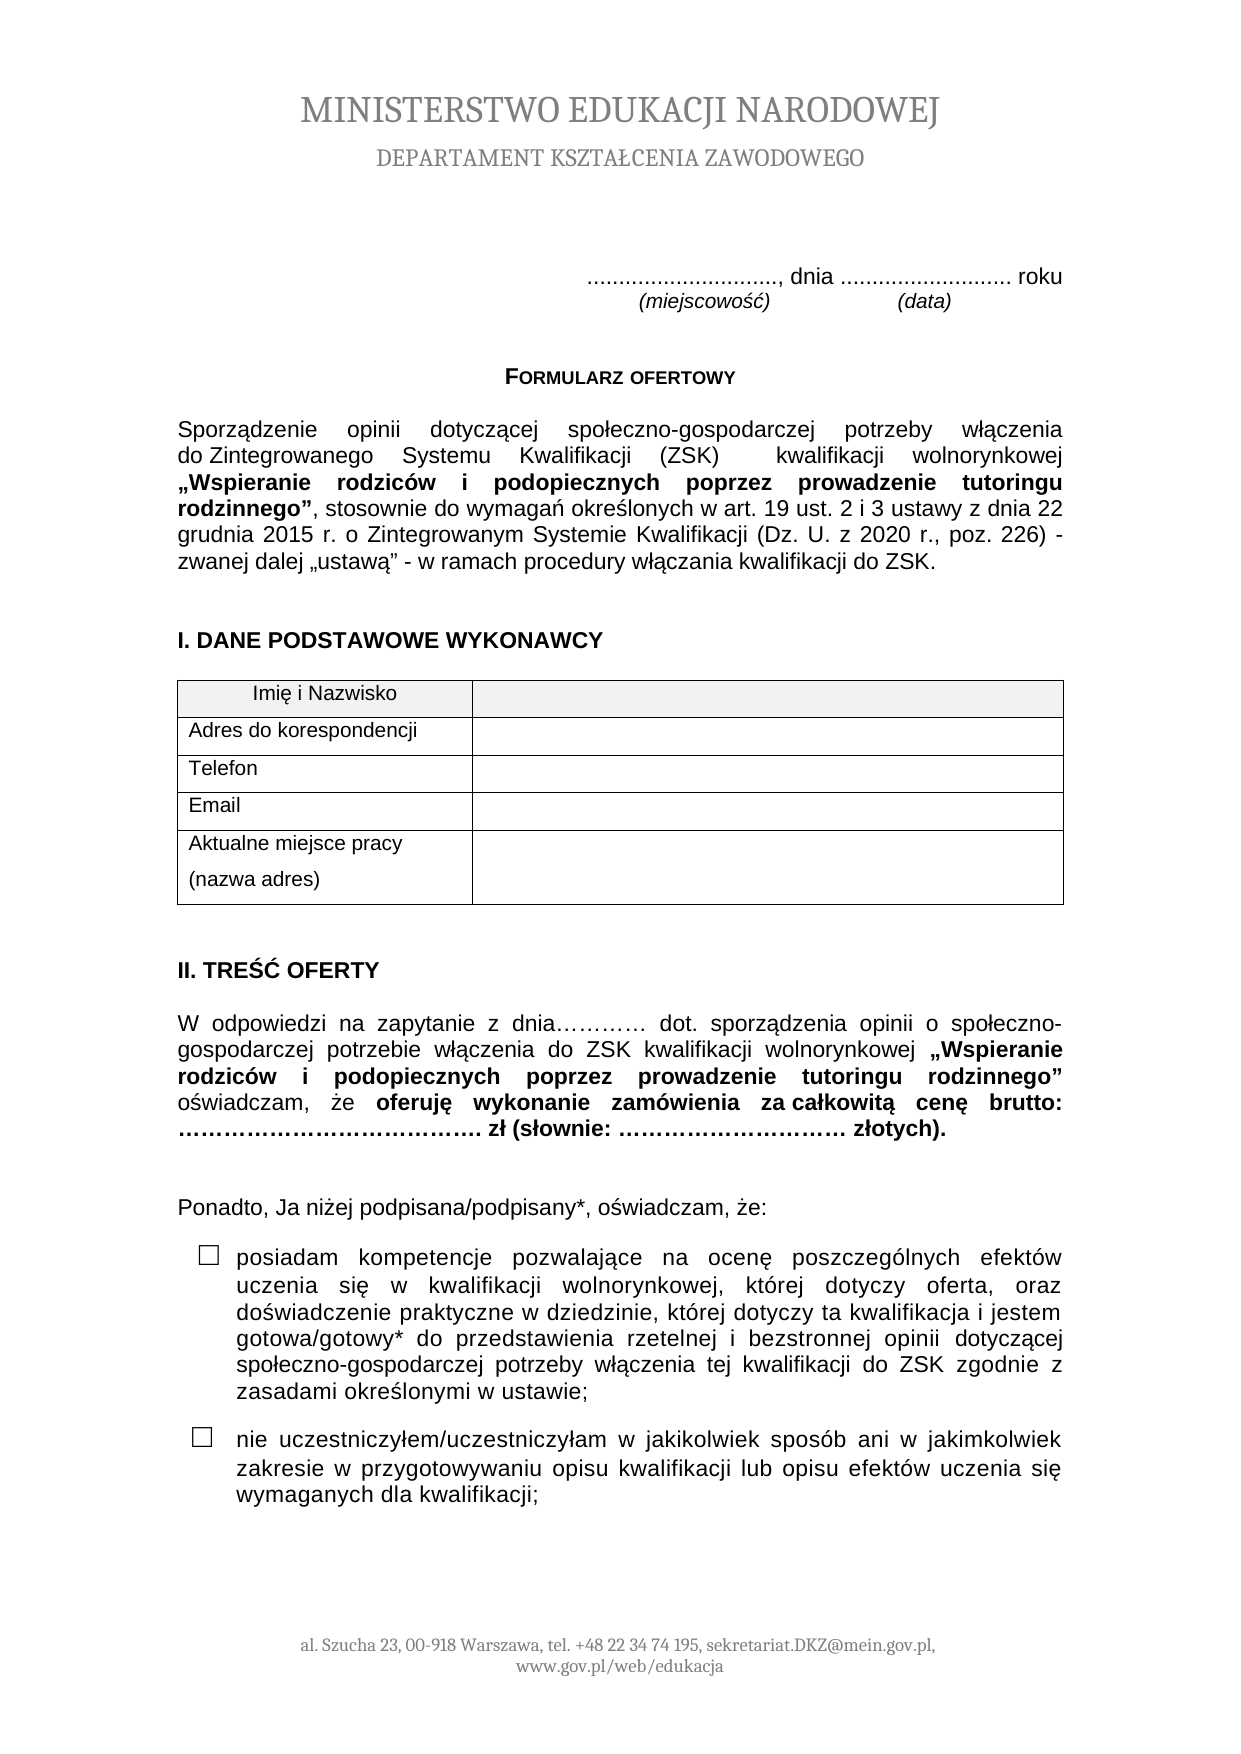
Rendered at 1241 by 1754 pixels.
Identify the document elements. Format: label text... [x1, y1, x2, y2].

table_cell Adres do korespondencji [178, 718, 472, 754]
table_header [473, 681, 1063, 717]
table_cell [473, 831, 1063, 903]
table_cell Email [178, 793, 472, 829]
subtitle II. TREŚĆ OFERTY [177, 957, 1063, 983]
list posiadam kompetencje pozwalające na ocenę poszczególnych efektów uczenia się w kwalifikacji wolnorynkowej, której dotyczy oferta, oraz doświadczenie praktyczne w dziedzinie, której dotyczy ta kwalifikacja i jestem gotowa/gotowy* do przedstawienia rzetelnej i bezstronnej opinii dotyczącej społeczno-gospodarczej potrzeby włączenia tej kwalifikacji do ZSK zgodnie z zasadami określonymi w ustawie; [199, 1234, 1063, 1404]
text Sporządzenie opinii dotyczącej społeczno-gospodarczej potrzeby włączenia do Zintegrowanego Systemu Kwalifikacji (ZSK) kwalifikacji wolnorynkowej „Wspieranie rodziców i podopiecznych poprzez prowadzenie tutoringu rodzinnego”, stosownie do wymagań określonych w art. 19 ust. 2 i 3 ustawy z dnia 22 grudnia 2015 r. o Zintegrowanym Systemie Kwalifikacji (Dz. U. z 2020 r., poz. 226) - zwanej dalej „ustawą” - w ramach procedury włączania kwalifikacji do ZSK. [177, 416, 1063, 574]
table_cell [473, 756, 1063, 792]
table_header Imię i Nazwisko [178, 681, 472, 717]
text Ponadto, Ja niżej podpisana/podpisany*, oświadczam, że: [177, 1194, 1063, 1221]
list nie uczestniczyłem/uczestniczyłam w jakikolwiek sposób ani w jakimkolwiek zakresie w przygotowywaniu opisu kwalifikacji lub opisu efektów uczenia się wymaganych dla kwalifikacji; [192, 1416, 1063, 1507]
table_cell Aktualne miejsce pracy (nazwa adres) [178, 831, 472, 903]
text W odpowiedzi na zapytanie z dnia………… dot. sporządzenia opinii o społeczno-gospodarczej potrzebie włączenia do ZSK kwalifikacji wolnorynkowej „Wspieranie rodziców i podopiecznych poprzez prowadzenie tutoringu rodzinnego” oświadczam, że oferuję wykonanie zamówienia za całkowitą cenę brutto: …………………………………. zł (słownie: ………………………… złotych). [177, 1010, 1063, 1142]
table_cell Telefon [178, 756, 472, 792]
text I. DANE PODSTAWOWE WYKONAWCY [177, 627, 1063, 653]
table_cell [473, 718, 1063, 754]
text (miejscowość) (data) [398, 289, 1063, 313]
table_cell [473, 793, 1063, 829]
subtitle Formularz ofertowy [177, 363, 1063, 389]
text .............................., dnia ........................... roku [177, 263, 1063, 289]
